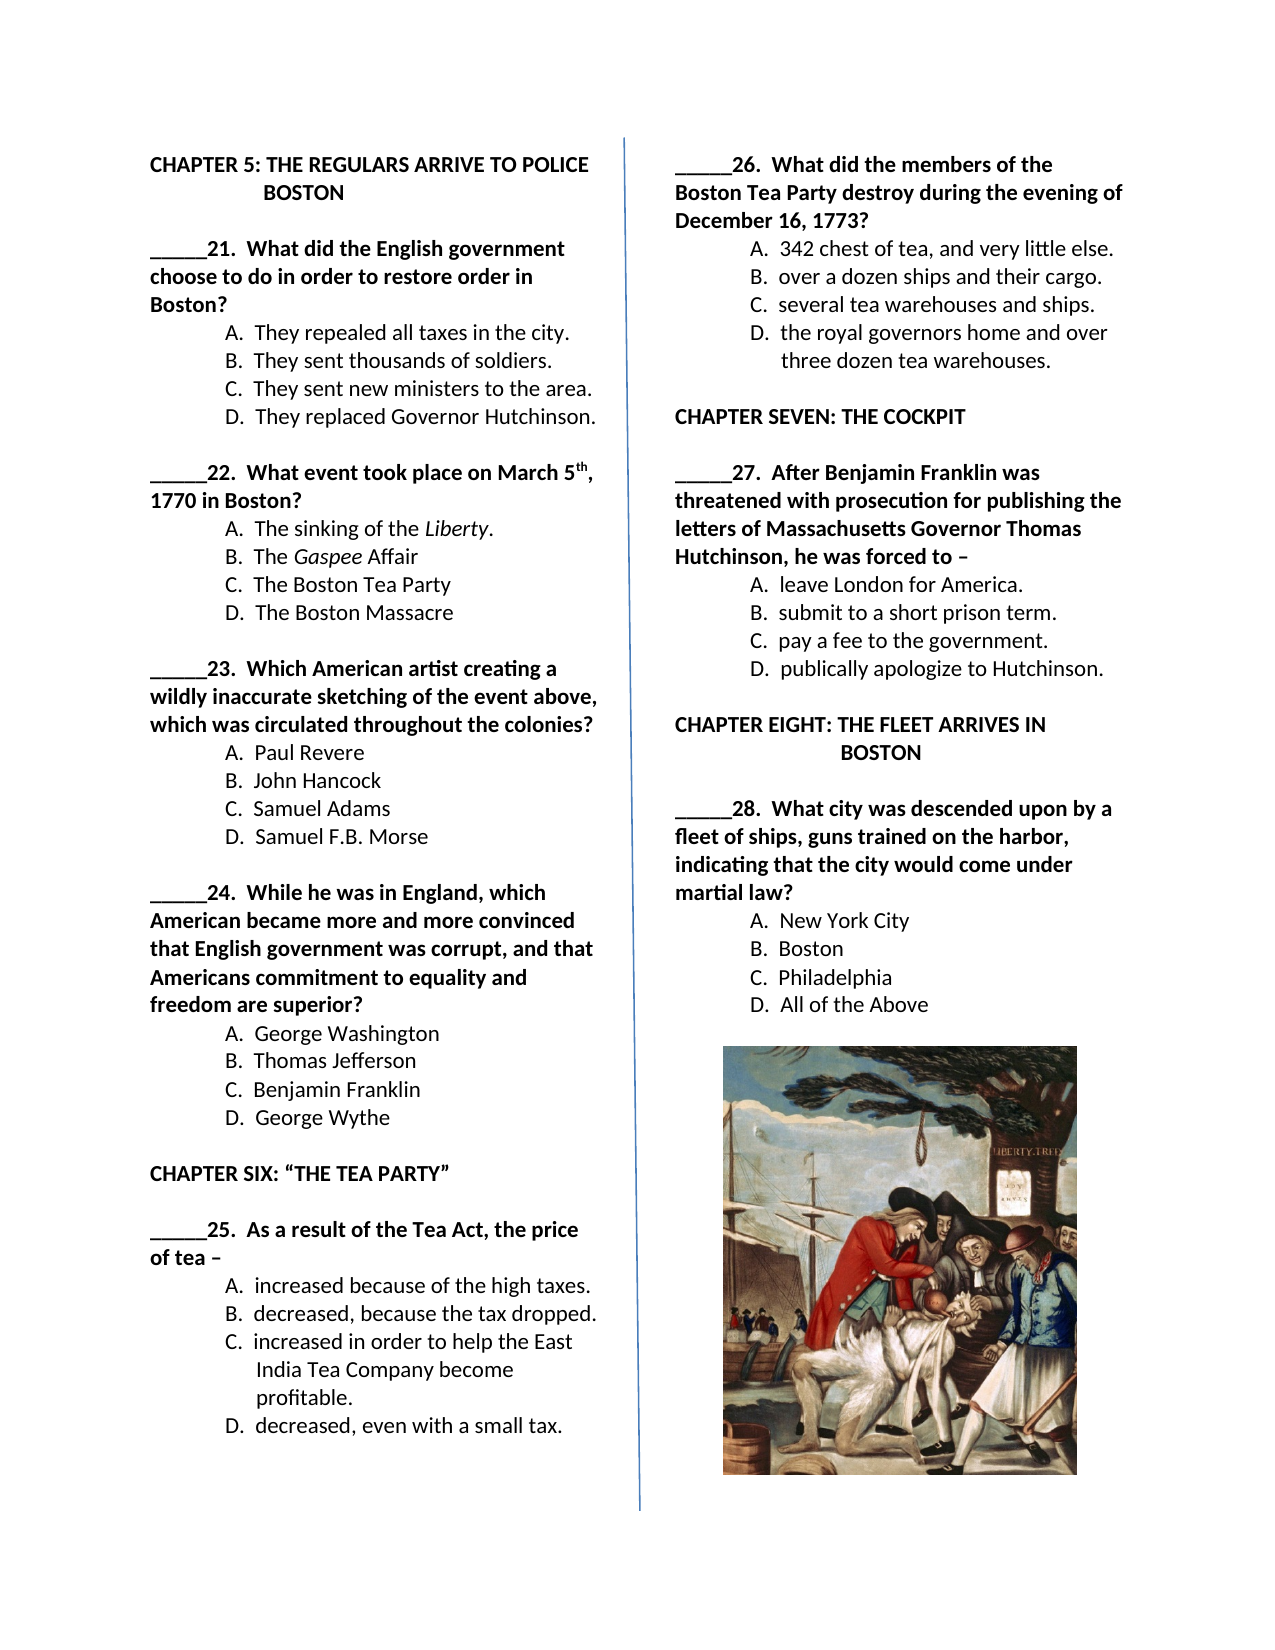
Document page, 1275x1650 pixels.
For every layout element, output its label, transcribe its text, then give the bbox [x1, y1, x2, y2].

picture [723, 1046, 1077, 1475]
text B. Boston [675, 934, 1125, 963]
text D. the royal governors home and over [675, 318, 1125, 346]
text three dozen tea warehouses. [675, 346, 1125, 374]
text B. John Hancock [150, 766, 600, 794]
text _____27. After Benjamin Franklin was threatened with prosecution for publishing the letters of Massachusetts Governor Thomas Hutchinson, he was forced to – [675, 458, 1125, 570]
text C. Benjamin Franklin [150, 1075, 600, 1103]
text BOSTON [675, 738, 1125, 766]
text B. decreased, because the tax dropped. [150, 1299, 600, 1327]
text _____24. While he was in England, which American became more and more convinced that English government was corrupt, and that Americans commitment to equality and freedom are superior? [150, 878, 600, 1019]
text CHAPTER 5: THE REGULARS ARRIVE TO POLICE [150, 150, 600, 178]
text CHAPTER SIX: “THE TEA PARTY” [150, 1159, 600, 1187]
text India Tea Company become [150, 1355, 600, 1383]
text D. They replaced Governor Hutchinson. [150, 402, 600, 430]
text A. They repealed all taxes in the city. [150, 318, 600, 346]
text C. pay a fee to the government. [675, 626, 1125, 654]
text B. over a dozen ships and their cargo. [675, 262, 1125, 290]
text _____26. What did the members of the Boston Tea Party destroy during the evening of December 16, 1773? [675, 150, 1125, 234]
text D. The Boston Massacre [150, 598, 600, 626]
text C. They sent new ministers to the area. [150, 374, 600, 402]
text B. submit to a short prison term. [675, 598, 1125, 626]
text CHAPTER SEVEN: THE COCKPIT [675, 402, 1125, 430]
text A. increased because of the high taxes. [150, 1271, 600, 1299]
text _____21. What did the English government choose to do in order to restore order in Boston? [150, 234, 600, 318]
text A. 342 chest of tea, and very little else. [675, 234, 1125, 262]
text profitable. [150, 1383, 600, 1411]
text CHAPTER EIGHT: THE FLEET ARRIVES IN [675, 710, 1125, 738]
text D. decreased, even with a small tax. [150, 1411, 600, 1439]
text A. leave London for America. [675, 570, 1125, 598]
text _____22. What event took place on March 5th, 1770 in Boston? [150, 458, 600, 514]
text A. The sinking of the Liberty. [150, 514, 600, 542]
text A. Paul Revere [150, 738, 600, 766]
text D. George Wythe [150, 1103, 600, 1131]
text B. The Gaspee Affair [150, 542, 600, 570]
text D. Samuel F.B. Morse [150, 822, 600, 851]
text D. publically apologize to Hutchinson. [675, 654, 1125, 682]
text D. All of the Above [675, 991, 1125, 1019]
text _____25. As a result of the Tea Act, the price of tea – [150, 1215, 600, 1271]
text C. Samuel Adams [150, 794, 600, 822]
text B. Thomas Jefferson [150, 1047, 600, 1075]
text A. George Washington [150, 1019, 600, 1047]
text B. They sent thousands of soldiers. [150, 346, 600, 374]
text BOSTON [150, 178, 600, 206]
text C. The Boston Tea Party [150, 570, 600, 598]
text C. increased in order to help the East [150, 1327, 600, 1355]
text C. several tea warehouses and ships. [675, 290, 1125, 318]
text _____28. What city was descended upon by a fleet of ships, guns trained on the harbor, indicating that the city would come under martial law? [675, 794, 1125, 907]
text _____23. Which American artist creating a wildly inaccurate sketching of the event above, which was circulated throughout the colonies? [150, 654, 600, 738]
text A. New York City [675, 907, 1125, 934]
text C. Philadelphia [675, 963, 1125, 991]
